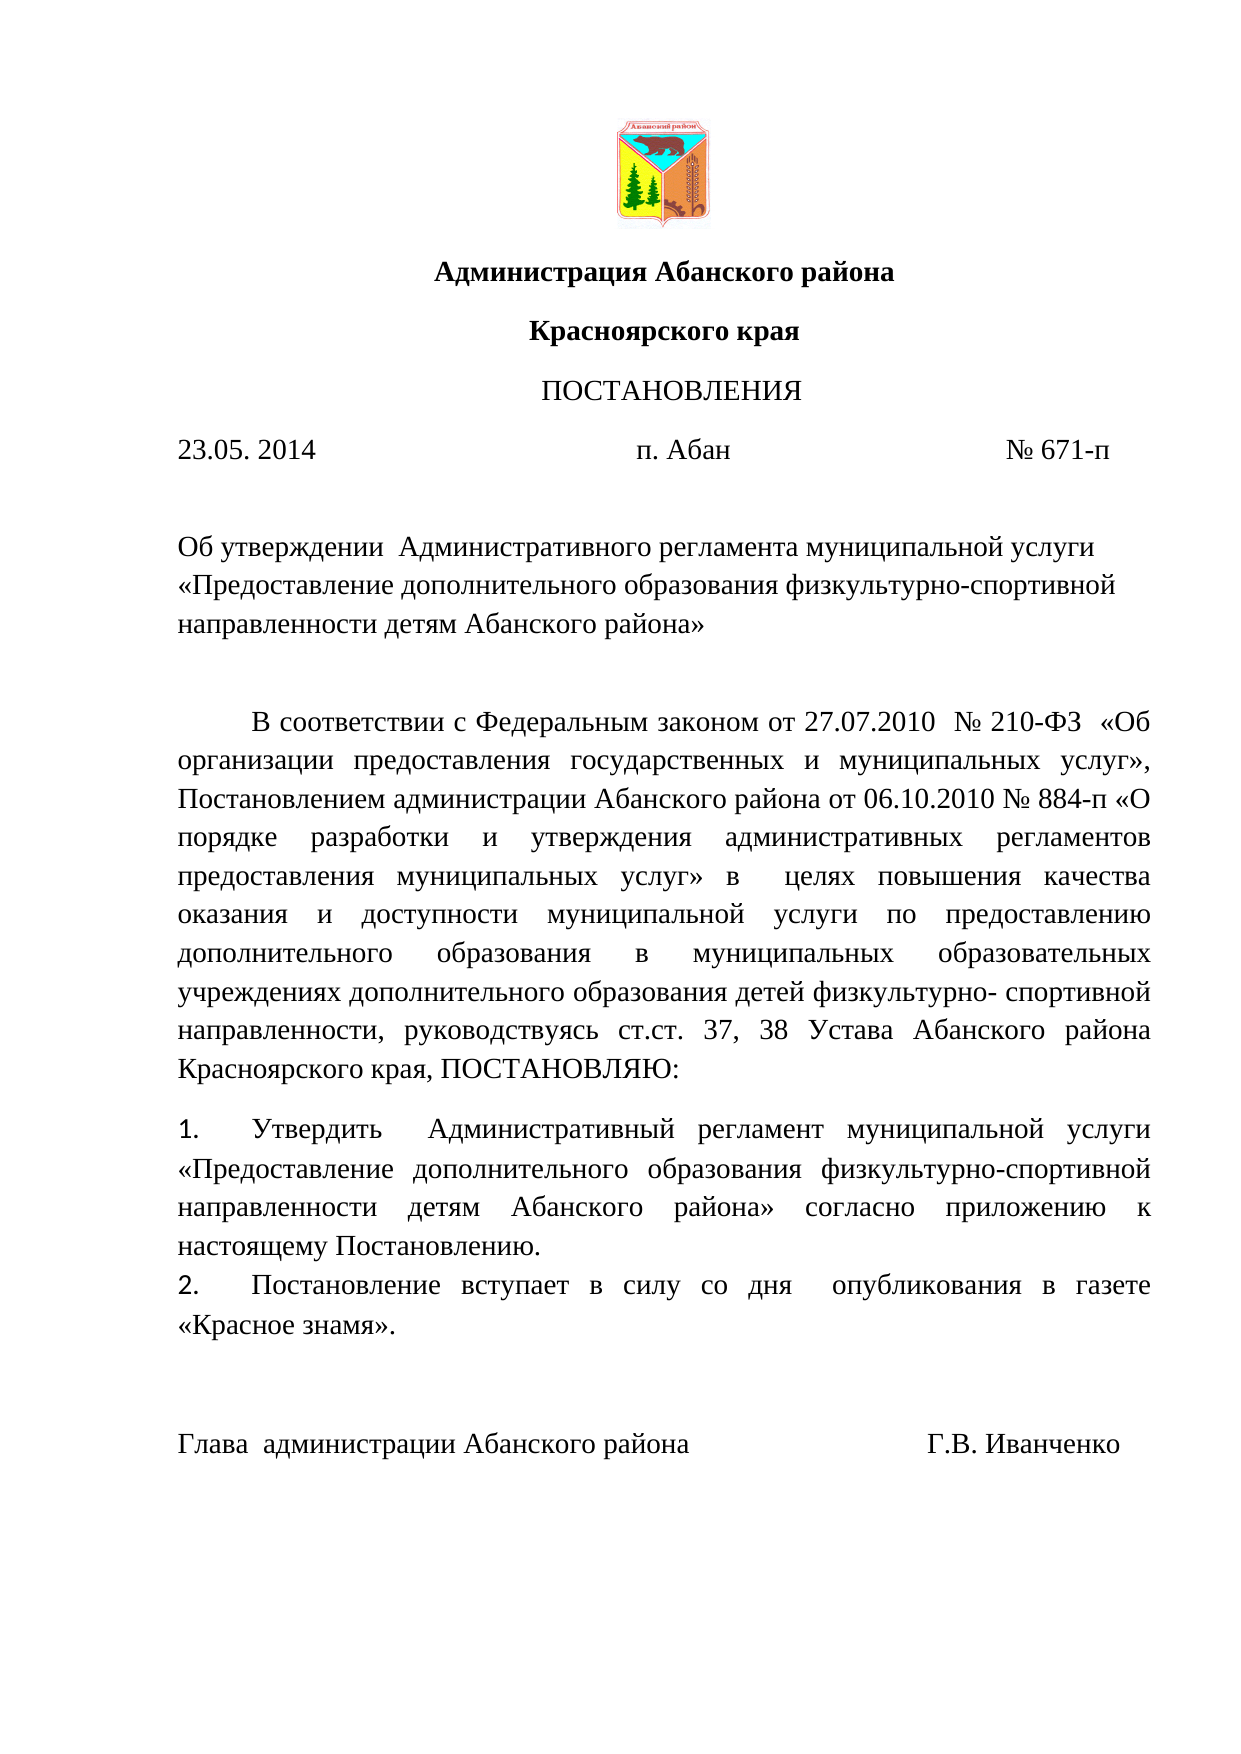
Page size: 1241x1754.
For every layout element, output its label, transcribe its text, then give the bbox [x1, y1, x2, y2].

table_header 23.05. 2014 [166, 432, 589, 490]
table_header № 671-п [777, 432, 1153, 490]
picture [613, 118, 716, 229]
text Красноярского края [177, 313, 1152, 347]
list Постановление вступает в силу со дня опубликования в газете «Красное знамя». [177, 1266, 1152, 1341]
text Об утверждении Административного регламента муниципальной услуги «Предоставление дополнительного образования физкультурно-спортивной направленности детям Абанского района» [177, 529, 1152, 639]
text Глава администрации Абанского района Г.В. Иванченко [177, 1426, 1152, 1459]
table_header п. Абан [590, 432, 777, 490]
text В соответствии с Федеральным законом от 27.07.2010 № 210-ФЗ «Об организации предоставления государственных и муниципальных услуг», Постановлением администрации Абанского района от 06.10.2010 № 884-п «О порядке разработки и утверждения административных регламентов предоставления муниципальных услуг» в целях повышения качества оказания и доступности муниципальной услуги по предоставлению дополнительного образования в муниципальных образовательных учреждениях дополнительного образования детей физкультурно- спортивной направленности, руководствуясь ст.ст. 37, 38 Устава Абанского района Красноярского края, ПОСТАНОВЛЯЮ: [177, 704, 1152, 1084]
list Утвердить Административный регламент муниципальной услуги «Предоставление дополнительного образования физкультурно-спортивной направленности детям Абанского района» согласно приложению к настоящему Постановлению. [177, 1110, 1152, 1261]
text ПОСТАНОВЛЕНИЯ [177, 373, 1152, 406]
text Администрация Абанского района [177, 254, 1152, 288]
